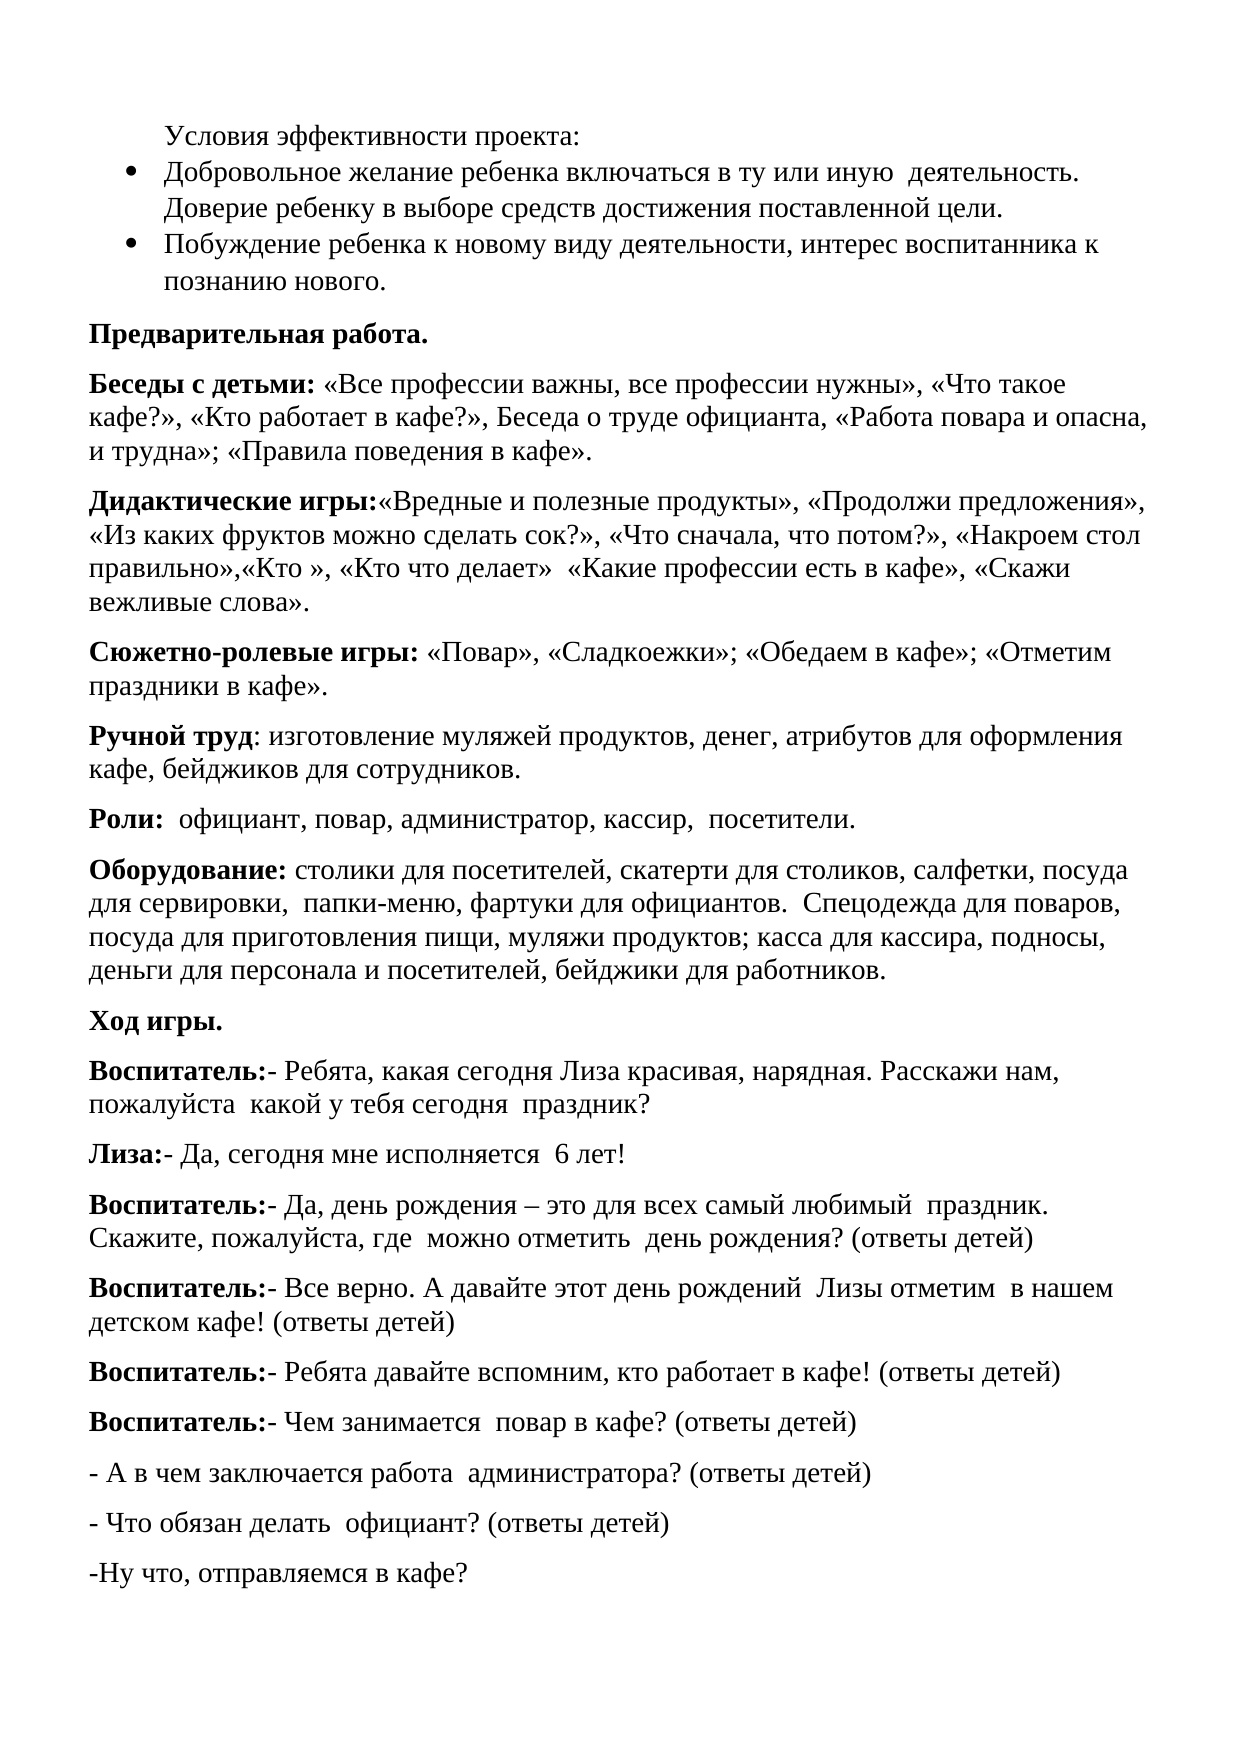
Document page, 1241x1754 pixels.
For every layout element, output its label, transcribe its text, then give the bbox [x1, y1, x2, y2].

text Беседы с детьми: «Все профессии важны, все профессии нужны», «Что такое кафе?», «Кто работает в кафе?», Беседа о труде официанта, «Работа повара и опасна, и трудна»; «Правила поведения в кафе». [89, 366, 1152, 467]
text Лиза:- Да, сегодня мне исполняется 6 лет! [89, 1137, 1152, 1170]
text Воспитатель:- Ребята давайте вспомним, кто работает в кафе! (ответы детей) [89, 1354, 1152, 1388]
text Сюжетно-ролевые игры: «Повар», «Сладкоежки»; «Обедаем в кафе»; «Отметим праздники в кафе». [89, 634, 1152, 701]
list Побуждение ребенка к новому виду деятельности, интерес воспитанника к познанию нового. [126, 227, 1152, 296]
text Воспитатель:- Чем занимается повар в кафе? (ответы детей) [89, 1404, 1152, 1438]
text Дидактические игры:«Вредные и полезные продукты», «Продолжи предложения», «Из каких фруктов можно сделать сок?», «Что сначала, что потом?», «Накроем стол правильно»,«Кто », «Кто что делает» «Какие профессии есть в кафе», «Скажи вежливые слова». [89, 483, 1152, 617]
text Воспитатель:- Да, день рождения – это для всех самый любимый праздник. Скажите, пожалуйста, где можно отметить день рождения? (ответы детей) [89, 1187, 1152, 1254]
list Добровольное желание ребенка включаться в ту или иную деятельность. Доверие ребенку в выборе средств достижения поставленной цели. [126, 154, 1152, 224]
text Воспитатель:- Все верно. А давайте этот день рождений Лизы отметим в нашем детском кафе! (ответы детей) [89, 1271, 1152, 1338]
text Оборудование: столики для посетителей, скатерти для столиков, салфетки, посуда для сервировки, папки-меню, фартуки для официантов. Спецодежда для поваров, посуда для приготовления пищи, муляжи продуктов; касса для кассира, подносы, деньги для персонала и посетителей, бейджики для работников. [89, 852, 1152, 986]
text Роли: официант, повар, администратор, кассир, посетители. [89, 802, 1152, 835]
text - А в чем заключается работа администратора? (ответы детей) [89, 1455, 1152, 1488]
text - Что обязан делать официант? (ответы детей) [89, 1505, 1152, 1538]
text Воспитатель:- Ребята, какая сегодня Лиза красивая, нарядная. Расскажи нам, пожалуйста какой у тебя сегодня праздник? [89, 1053, 1152, 1120]
text Ход игры. [89, 1003, 1152, 1036]
text Ручной труд: изготовление муляжей продуктов, денег, атрибутов для оформления кафе, бейджиков для сотрудников. [89, 718, 1152, 785]
text Предварительная работа. [89, 316, 1152, 349]
list Условия эффективности проекта: [164, 118, 1152, 152]
text -Ну что, отправляемся в кафе? [89, 1555, 1152, 1589]
